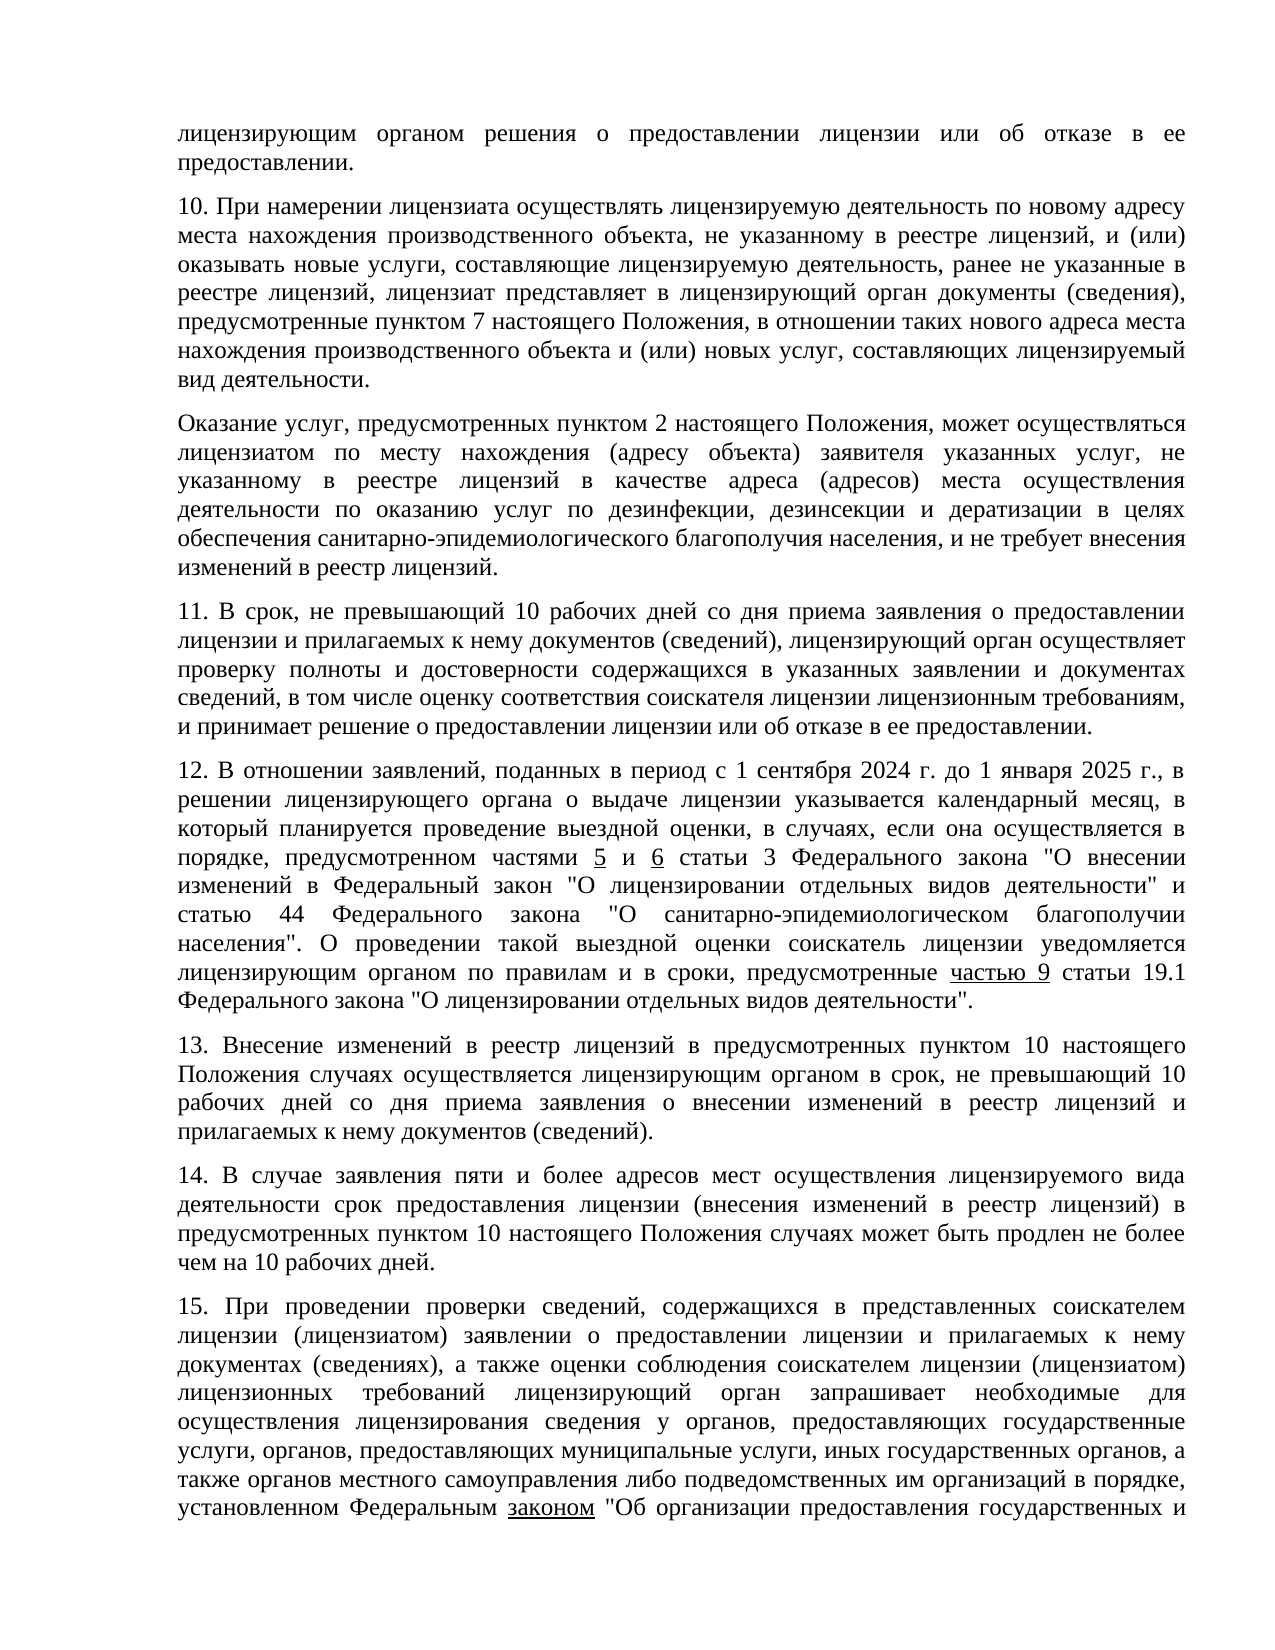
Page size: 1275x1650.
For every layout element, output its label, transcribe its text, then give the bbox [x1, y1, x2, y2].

text 14. В случае заявления пяти и более адресов мест осуществления лицензируемого вида деятельности срок предоставления лицензии (внесения изменений в реестр лицензий) в предусмотренных пунктом 10 настоящего Положения случаях может быть продлен не более чем на 10 рабочих дней. [177, 1161, 1186, 1276]
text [177, 1291, 1186, 1521]
text Оказание услуг, предусмотренных пунктом 2 настоящего Положения, может осуществляться лицензиатом по месту нахождения (адресу объекта) заявителя указанных услуг, не указанному в реестре лицензий в качестве адреса (адресов) места осуществления деятельности по оказанию услуг по дезинфекции, дезинсекции и дератизации в целях обеспечения санитарно-эпидемиологического благополучия населения, и не требует внесения изменений в реестр лицензий. [177, 408, 1186, 581]
text 13. Внесение изменений в реестр лицензий в предусмотренных пунктом 10 настоящего Положения случаях осуществляется лицензирующим органом в срок, не превышающий 10 рабочих дней со дня приема заявления о внесении изменений в реестр лицензий и прилагаемых к нему документов (сведений). [177, 1030, 1186, 1145]
text 12. В отношении заявлений, поданных в период с 1 сентября 2024 г. до 1 января 2025 г., в решении лицензирующего органа о выдаче лицензии указывается календарный месяц, в который планируется проведение выездной оценки, в случаях, если она осуществляется в порядке, предусмотренном частями 5 и 6 статьи 3 Федерального закона "О внесении изменений в Федеральный закон "О лицензировании отдельных видов деятельности" и статью 44 Федерального закона "О санитарно-эпидемиологическом благополучии населения". О проведении такой выездной оценки соискатель лицензии уведомляется лицензирующим органом по правилам и в сроки, предусмотренные частью 9 статьи 19.1 Федерального закона "О лицензировании отдельных видов деятельности". [177, 756, 1186, 1014]
text 10. При намерении лицензиата осуществлять лицензируемую деятельность по новому адресу места нахождения производственного объекта, не указанному в реестре лицензий, и (или) оказывать новые услуги, составляющие лицензируемую деятельность, ранее не указанные в реестре лицензий, лицензиат представляет в лицензирующий орган документы (сведения), предусмотренные пунктом 7 настоящего Положения, в отношении таких нового адреса места нахождения производственного объекта и (или) новых услуг, составляющих лицензируемый вид деятельности. [177, 191, 1186, 392]
text 11. В срок, не превышающий 10 рабочих дней со дня приема заявления о предоставлении лицензии и прилагаемых к нему документов (сведений), лицензирующий орган осуществляет проверку полноты и достоверности содержащихся в указанных заявлении и документах сведений, в том числе оценку соответствия соискателя лицензии лицензионным требованиям, и принимает решение о предоставлении лицензии или об отказе в ее предоставлении. [177, 596, 1186, 740]
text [177, 118, 1186, 176]
